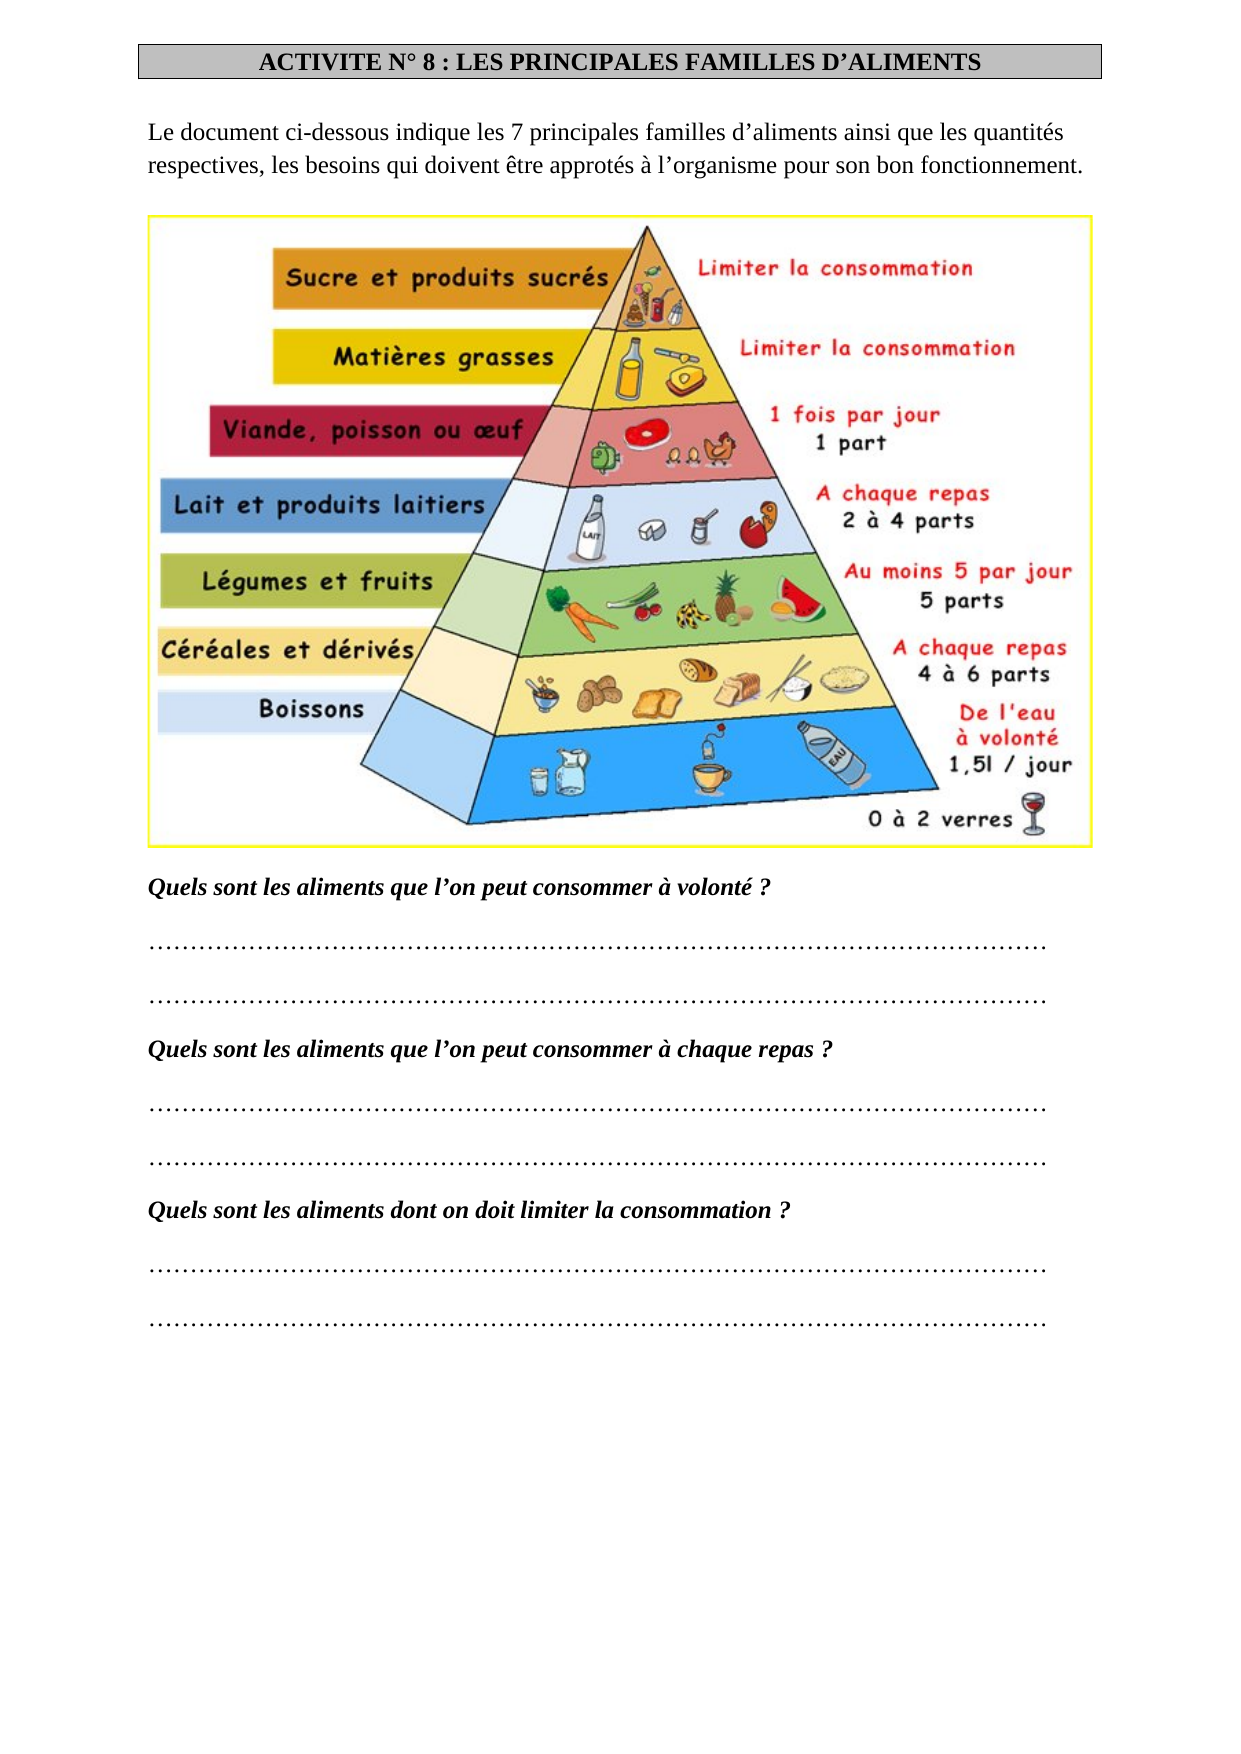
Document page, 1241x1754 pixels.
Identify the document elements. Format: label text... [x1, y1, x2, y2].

text ……………………………………………………………………………………………… [148, 1088, 1093, 1117]
text Quels sont les aliments que l’on peut consommer à volonté ? [148, 872, 1093, 901]
text ……………………………………………………………………………………………… [148, 926, 1093, 955]
text ……………………………………………………………………………………………… [148, 980, 1093, 1009]
text Quels sont les aliments dont on doit limiter la consommation ? [148, 1196, 1093, 1224]
text ……………………………………………………………………………………………… [148, 1249, 1093, 1278]
text ACTIVITE N° 8 : LES PRINCIPALES FAMILLES D’ALIMENTS [139, 45, 1101, 78]
text Quels sont les aliments que l’on peut consommer à chaque repas ? [148, 1034, 1093, 1063]
text Le document ci-dessous indique les 7 principales familles d’aliments ainsi que les quantités respectives, les besoins qui doivent être approtés à l’organisme pour son bon fonctionnement. [148, 117, 1093, 178]
picture [147, 215, 1093, 848]
text ……………………………………………………………………………………………… [148, 1142, 1093, 1170]
text ……………………………………………………………………………………………… [148, 1303, 1093, 1332]
